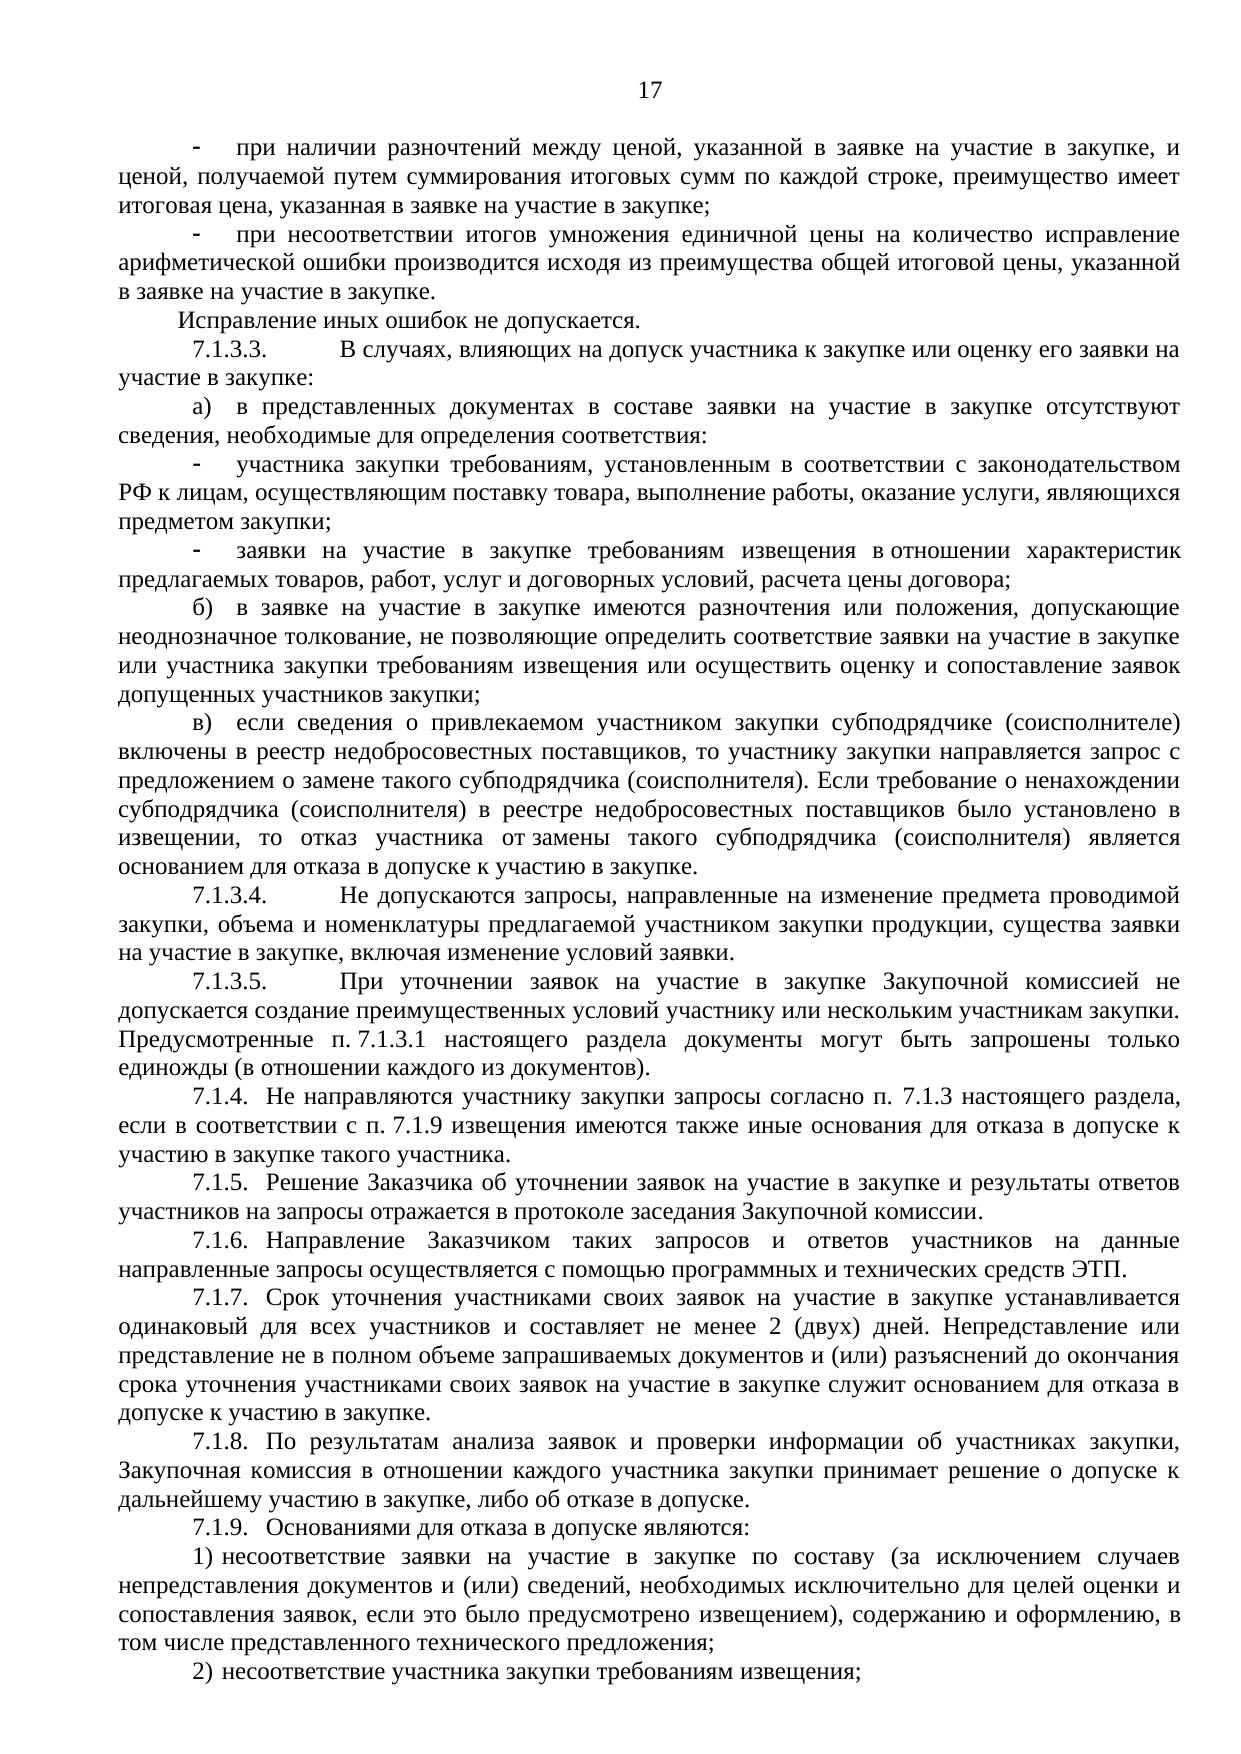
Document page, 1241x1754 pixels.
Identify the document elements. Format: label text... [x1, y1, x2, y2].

text Исправление иных ошибок не допускается. [118, 305, 1181, 334]
list При уточнении заявок на участие в закупке Закупочной комиссией не допускается создание преимущественных условий участнику или нескольким участникам закупки. Предусмотренные п. 7.1.3.1 настоящего раздела документы могут быть запрошены только единожды (в отношении каждого из документов). [118, 966, 1181, 1081]
list заявки на участие в закупке требованиям извещения в отношении характеристик предлагаемых товаров, работ, услуг и договорных условий, расчета цены договора; [118, 535, 1181, 592]
list в заявке на участие в закупке имеются разночтения или положения, допускающие неоднозначное толкование, не позволяющие определить соответствие заявки на участие в закупке или участника закупки требованиям извещения или осуществить оценку и сопоставление заявок допущенных участников закупки; [118, 592, 1181, 707]
list в представленных документах в составе заявки на участие в закупке отсутствуют сведения, необходимые для определения соответствия: [118, 391, 1181, 449]
list Направление Заказчиком таких запросов и ответов участников на данные направленные запросы осуществляется с помощью программных и технических средств ЭТП. [118, 1225, 1181, 1282]
list Не допускаются запросы, направленные на изменение предмета проводимой закупки, объема и номенклатуры предлагаемой участником закупки продукции, существа заявки на участие в закупке, включая изменение условий заявки. [118, 880, 1181, 966]
list при наличии разночтений между ценой, указанной в заявке на участие в закупке, и ценой, получаемой путем суммирования итоговых сумм по каждой строке, преимущество имеет итоговая цена, указанная в заявке на участие в закупке; [118, 132, 1181, 219]
list если сведения о привлекаемом участником закупки субподрядчике (соисполнителе) включены в реестр недобросовестных поставщиков, то участнику закупки направляется запрос с предложением о замене такого субподрядчика (соисполнителя). Если требование о ненахождении субподрядчика (соисполнителя) в реестре недобросовестных поставщиков было установлено в извещении, то отказ участника от замены такого субподрядчика (соисполнителя) является основанием для отказа в допуске к участию в закупке. [118, 707, 1181, 880]
list Срок уточнения участниками своих заявок на участие в закупке устанавливается одинаковый для всех участников и составляет не менее 2 (двух) дней. Непредставление или представление не в полном объеме запрашиваемых документов и (или) разъяснений до окончания срока уточнения участниками своих заявок на участие в закупке служит основанием для отказа в допуске к участию в закупке. [118, 1282, 1181, 1426]
list Решение Заказчика об уточнении заявок на участие в закупке и результаты ответов участников на запросы отражается в протоколе заседания Закупочной комиссии. [118, 1167, 1181, 1225]
list Не направляются участнику закупки запросы согласно п. 7.1.3 настоящего раздела, если в соответствии с п. 7.1.9 извещения имеются также иные основания для отказа в допуске к участию в закупке такого участника. [118, 1081, 1181, 1167]
list Основаниями для отказа в допуске являются: [118, 1512, 1181, 1541]
list участника закупки требованиям, установленным в соответствии с законодательством РФ к лицам, осуществляющим поставку товара, выполнение работы, оказание услуги, являющихся предметом закупки; [118, 449, 1181, 535]
list при несоответствии итогов умножения единичной цены на количество исправление арифметической ошибки производится исходя из преимущества общей итоговой цены, указанной в заявке на участие в закупке. [118, 219, 1181, 305]
list несоответствие заявки на участие в закупке по составу (за исключением случаев непредставления документов и (или) сведений, необходимых исключительно для целей оценки и сопоставления заявок, если это было предусмотрено извещением), содержанию и оформлению, в том числе представленного технического предложения; [118, 1541, 1181, 1656]
list В случаях, влияющих на допуск участника к закупке или оценку его заявки на участие в закупке: [118, 334, 1181, 391]
list По результатам анализа заявок и проверки информации об участниках закупки, Закупочная комиссия в отношении каждого участника закупки принимает решение о допуске к дальнейшему участию в закупке, либо об отказе в допуске. [118, 1426, 1181, 1512]
list несоответствие участника закупки требованиям извещения; [118, 1656, 1181, 1685]
